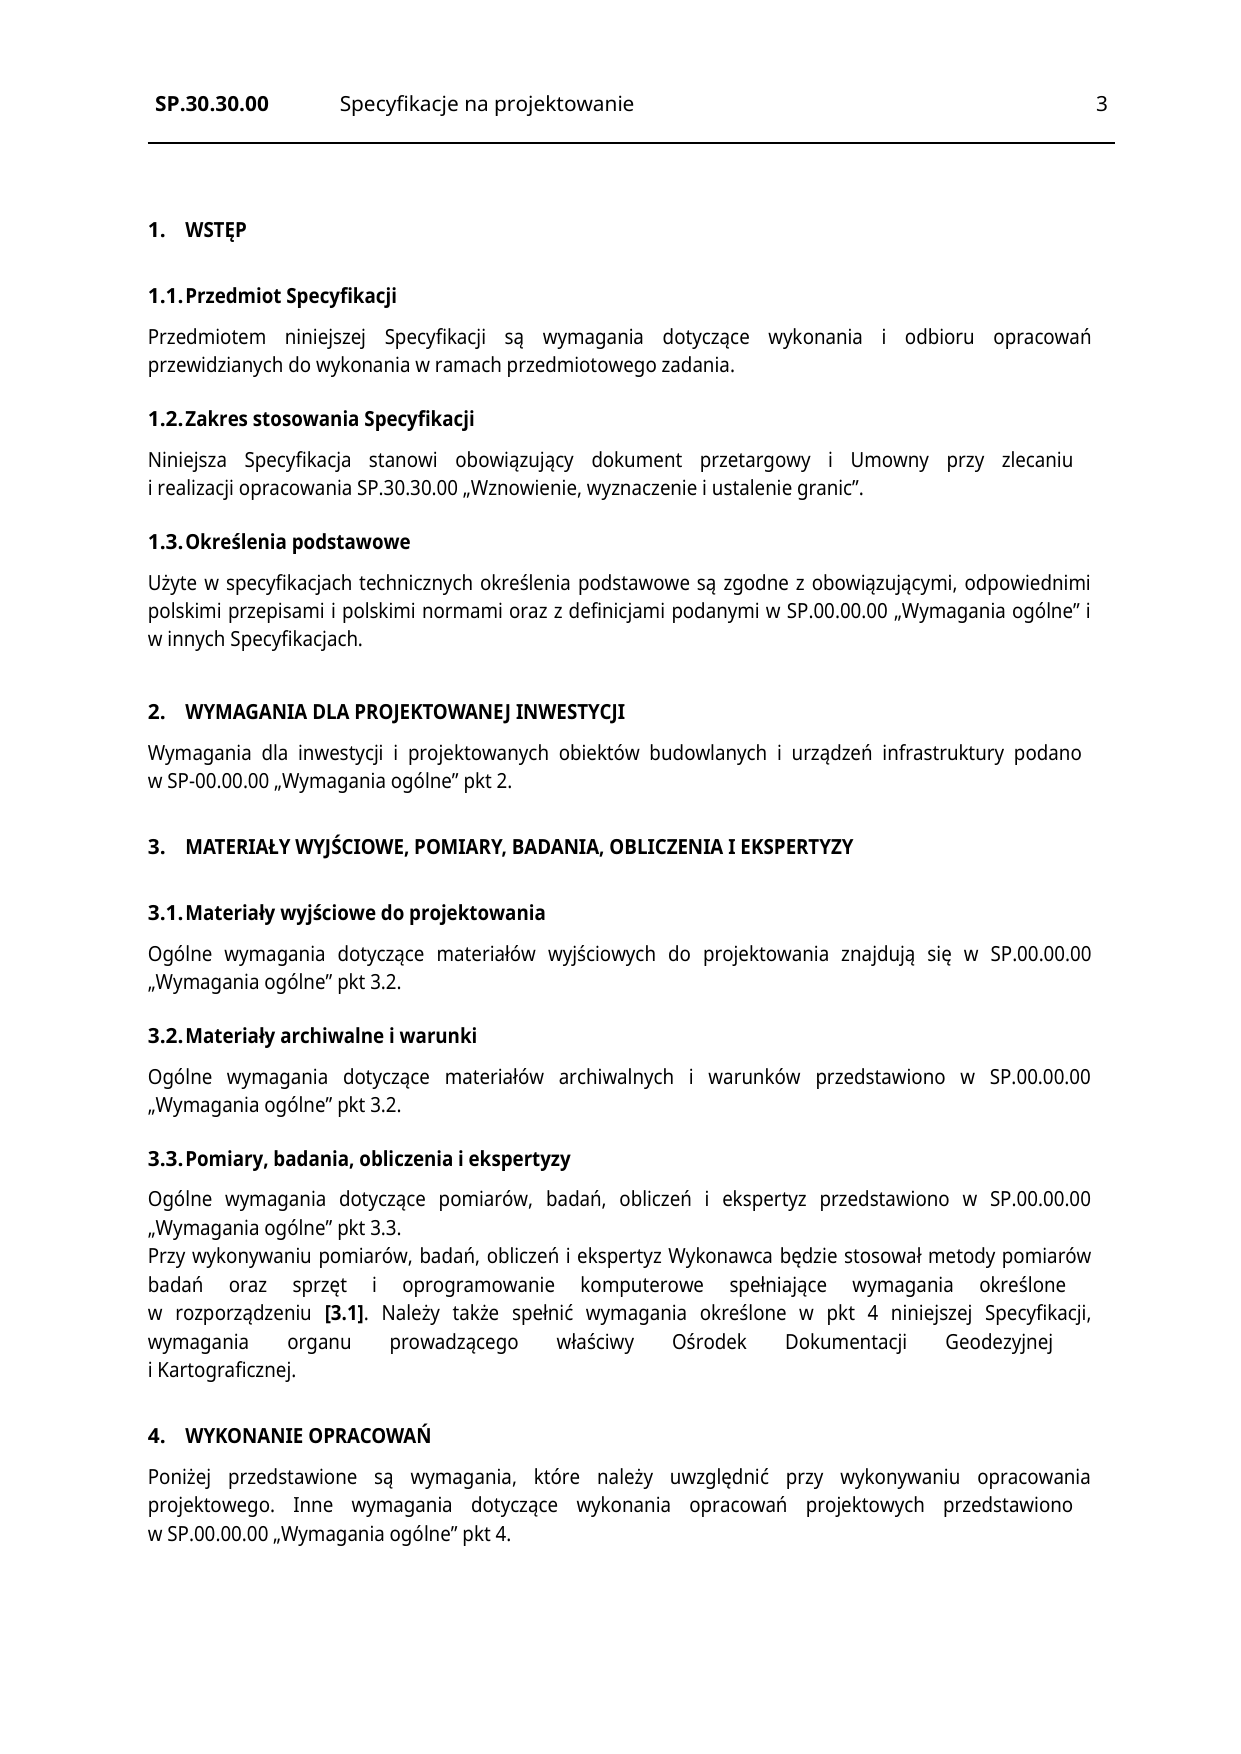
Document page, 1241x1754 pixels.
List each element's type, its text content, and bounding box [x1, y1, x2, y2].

subtitle Przedmiot Specyfikacji [148, 281, 1092, 309]
subtitle Materiały archiwalne i warunki [148, 1021, 1092, 1049]
text Niniejsza Specyfikacja stanowi obowiązujący dokument przetargowy i Umowny przy zlecaniu i realizacji opracowania SP.30.30.00 „Wznowienie, wyznaczenie i ustalenie granic”. [148, 445, 1092, 502]
subtitle WSTĘP [111, 215, 1092, 244]
text Wymagania dla inwestycji i projektowanych obiektów budowlanych i urządzeń infrastruktury podano w SP-00.00.00 „Wymagania ogólne” pkt 2. [148, 738, 1092, 794]
text Przedmiotem niniejszej Specyfikacji są wymagania dotyczące wykonania i odbioru opracowań przewidzianych do wykonania w ramach przedmiotowego zadania. [148, 322, 1092, 379]
subtitle Wymagania dla projektowanej inwestycJi [111, 697, 1092, 725]
text Przy wykonywaniu pomiarów, badań, obliczeń i ekspertyz Wykonawca będzie stosował metody pomiarów badań oraz sprzęt i oprogramowanie komputerowe spełniające wymagania określone w rozporządzeniu [3.1]. Należy także spełnić wymagania określone w pkt 4 niniejszej Specyfikacji, wymagania organu prowadzącego właściwy Ośrodek Dokumentacji Geodezyjnej i Kartograficznej. [148, 1241, 1092, 1384]
text Ogólne wymagania dotyczące materiałów archiwalnych i warunków przedstawiono w SP.00.00.00 „Wymagania ogólne” pkt 3.2. [148, 1062, 1092, 1119]
text Ogólne wymagania dotyczące pomiarów, badań, obliczeń i ekspertyz przedstawiono w SP.00.00.00 „Wymagania ogólne” pkt 3.3. [148, 1184, 1092, 1241]
text Ogólne wymagania dotyczące materiałów wyjściowych do projektowania znajdują się w SP.00.00.00 „Wymagania ogólne” pkt 3.2. [148, 939, 1092, 996]
subtitle Pomiary, badania, obliczenia i ekspertyzy [148, 1144, 1092, 1172]
subtitle wykonanie OPRACOWAŃ [111, 1421, 1092, 1449]
subtitle MATERIAŁY WYJŚCIOWE, POMIARY, BADANIA, OBLICZENIA I EKSPERTYZY [111, 832, 1092, 861]
subtitle Określenia podstawowe [148, 527, 1092, 555]
text Użyte w specyfikacjach technicznych określenia podstawowe są zgodne z obowiązującymi, odpowiednimi polskimi przepisami i polskimi normami oraz z definicjami podanymi w SP.00.00.00 „Wymagania ogólne” i w innych Specyfikacjach. [148, 568, 1092, 653]
subtitle Zakres stosowania Specyfikacji [148, 404, 1092, 432]
text Poniżej przedstawione są wymagania, które należy uwzględnić przy wykonywaniu opracowania projektowego. Inne wymagania dotyczące wykonania opracowań projektowych przedstawiono w SP.00.00.00 „Wymagania ogólne” pkt 4. [148, 1462, 1092, 1547]
subtitle Materiały wyjściowe do projektowania [148, 898, 1092, 926]
